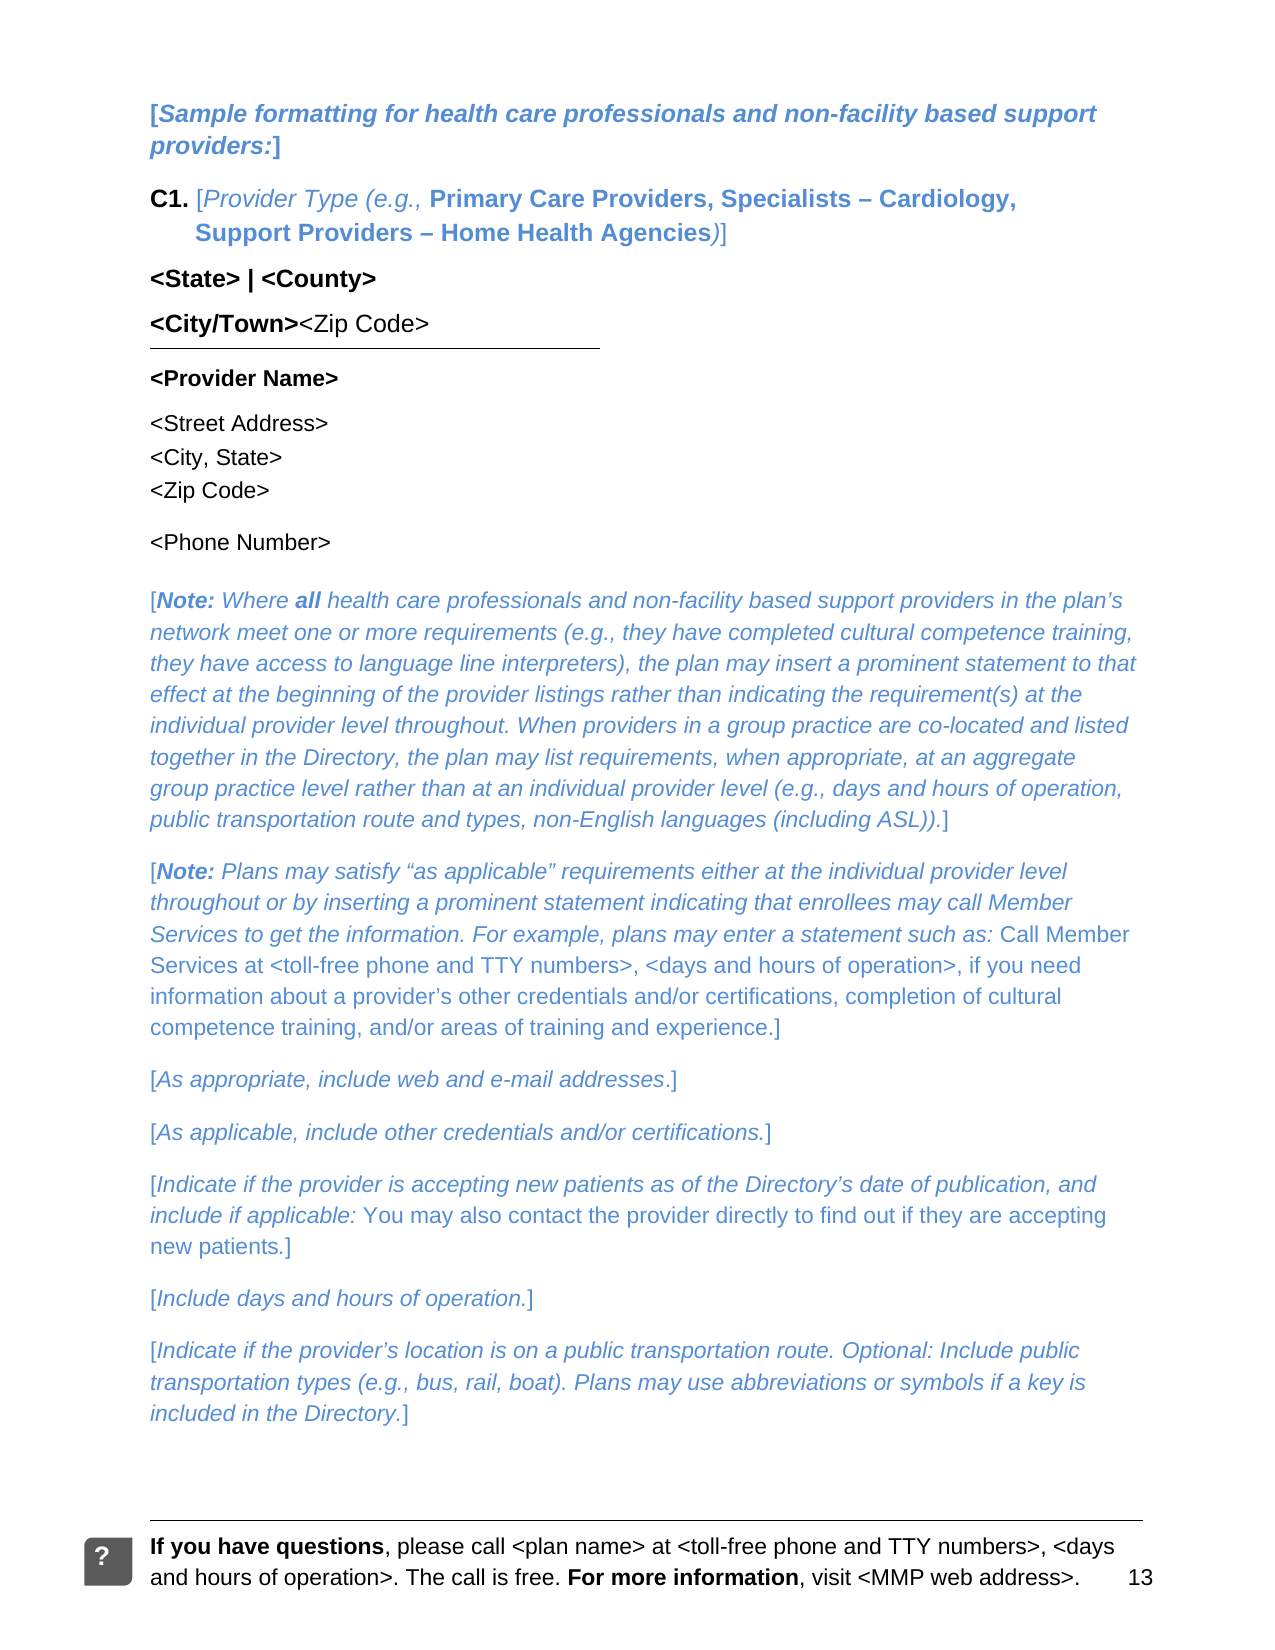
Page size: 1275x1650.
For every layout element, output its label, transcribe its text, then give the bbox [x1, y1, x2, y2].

text <Provider Name> [150, 361, 1143, 393]
text [Indicate if the provider’s location is on a public transportation route. Optional: Include public transportation types (e.g., bus, rail, boat). Plans may use abbreviations or symbols if a key is included in the Directory.] [150, 1334, 1143, 1427]
text [Indicate if the provider is accepting new patients as of the Directory’s date of publication, and include if applicable: You may also contact the provider directly to find out if they are accepting new patients.] [150, 1167, 1143, 1261]
text <Phone Number> [150, 524, 1143, 557]
text <City/Town><Zip Code> [150, 306, 600, 348]
text [Note: Where all health care professionals and non-facility based support providers in the plan’s network meet one or more requirements (e.g., they have completed cultural competence training, they have access to language line interpreters), the plan may insert a prominent statement to that effect at the beginning of the provider listings rather than indicating the requirement(s) at the individual provider level throughout. When providers in a group practice are co-located and listed together in the Directory, the plan may list requirements, when appropriate, at an aggregate group practice level rather than at an individual provider level (e.g., days and hours of operation, public transportation route and types, non-English languages (including ASL)).] [150, 584, 1143, 834]
text [As appropriate, include web and e-mail addresses.] [150, 1063, 1143, 1094]
text [Note: Plans may satisfy “as applicable” requirements either at the individual provider level throughout or by inserting a prominent statement indicating that enrollees may call Member Services to get the information. For example, plans may enter a statement such as: Call Member Services at <toll-free phone and TTY numbers>, <days and hours of operation>, if you need information about a provider’s other credentials and/or certifications, completion of cultural competence training, and/or areas of training and experience.] [150, 854, 1143, 1042]
subtitle C1. [Provider Type (e.g., Primary Care Providers, Specialists – Cardiology, Support Providers – Home Health Agencies)] [150, 181, 1068, 248]
text <State> | <County> [150, 260, 1143, 294]
text [Include days and hours of operation.] [150, 1282, 1143, 1313]
text [Sample formatting for health care professionals and non-facility based support providers:] [150, 98, 1143, 160]
text [As applicable, include other credentials and/or certifications.] [150, 1115, 1143, 1146]
text <Street Address> <City, State> <Zip Code> [150, 405, 1143, 505]
